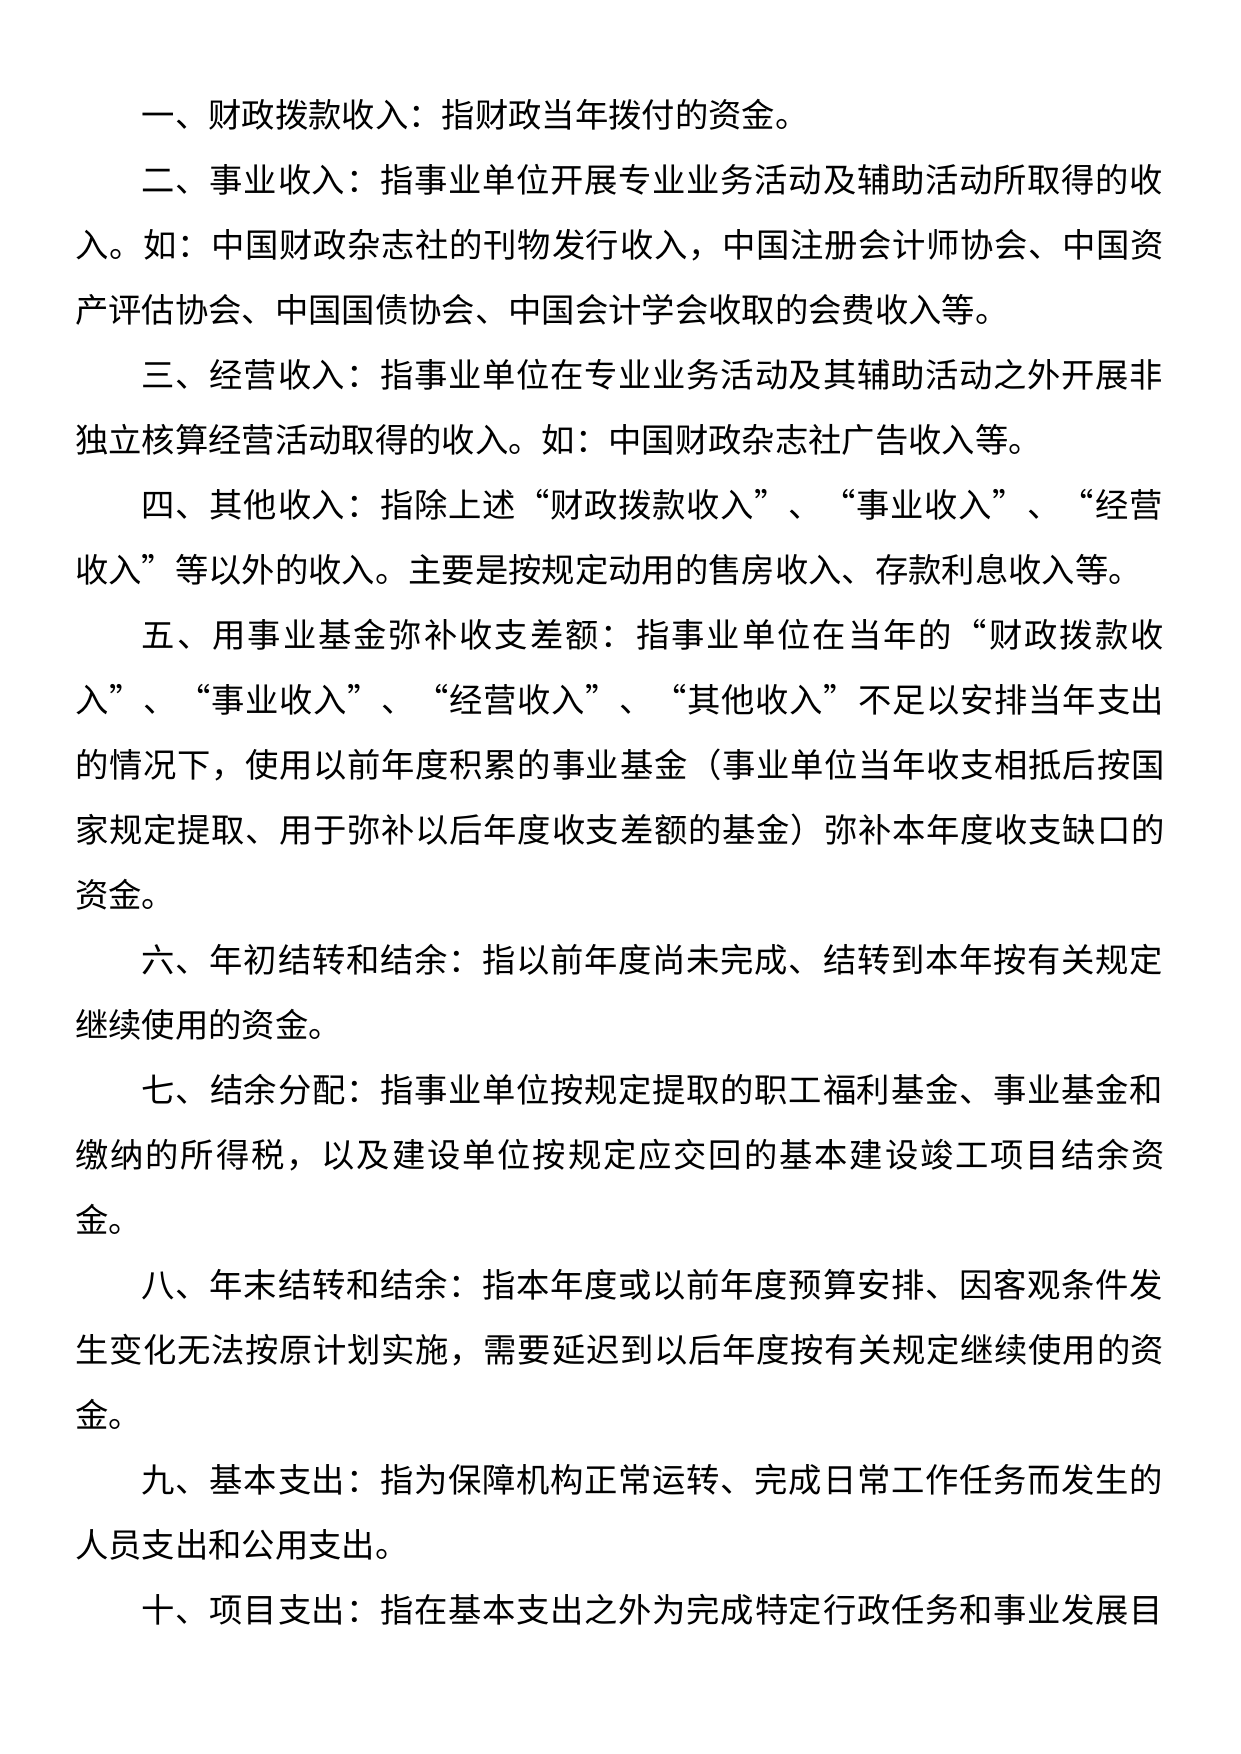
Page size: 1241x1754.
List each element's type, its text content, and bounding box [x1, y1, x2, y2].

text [75, 1576, 1165, 1641]
text 二、事业收入：指事业单位开展专业业务活动及辅助活动所取得的收入。如：中国财政杂志社的刊物发行收入，中国注册会计师协会、中国资产评估协会、中国国债协会、中国会计学会收取的会费收入等。 [75, 146, 1165, 341]
text 一、财政拨款收入：指财政当年拨付的资金。 [75, 81, 1165, 146]
text 三、经营收入：指事业单位在专业业务活动及其辅助活动之外开展非独立核算经营活动取得的收入。如：中国财政杂志社广告收入等。 [75, 341, 1165, 471]
text 五、用事业基金弥补收支差额：指事业单位在当年的“财政拨款收入”、“事业收入”、“经营收入”、“其他收入”不足以安排当年支出的情况下，使用以前年度积累的事业基金（事业单位当年收支相抵后按国家规定提取、用于弥补以后年度收支差额的基金）弥补本年度收支缺口的资金。 [75, 601, 1165, 926]
text 四、其他收入：指除上述“财政拨款收入”、“事业收入”、“经营收入”等以外的收入。主要是按规定动用的售房收入、存款利息收入等。 [75, 471, 1165, 601]
text 六、年初结转和结余：指以前年度尚未完成、结转到本年按有关规定继续使用的资金。 [75, 926, 1165, 1056]
text 八、年末结转和结余：指本年度或以前年度预算安排、因客观条件发生变化无法按原计划实施，需要延迟到以后年度按有关规定继续使用的资金。 [75, 1251, 1165, 1446]
text 七、结余分配：指事业单位按规定提取的职工福利基金、事业基金和缴纳的所得税，以及建设单位按规定应交回的基本建设竣工项目结余资金。 [75, 1056, 1165, 1251]
text 九、基本支出：指为保障机构正常运转、完成日常工作任务而发生的人员支出和公用支出。 [75, 1446, 1165, 1576]
